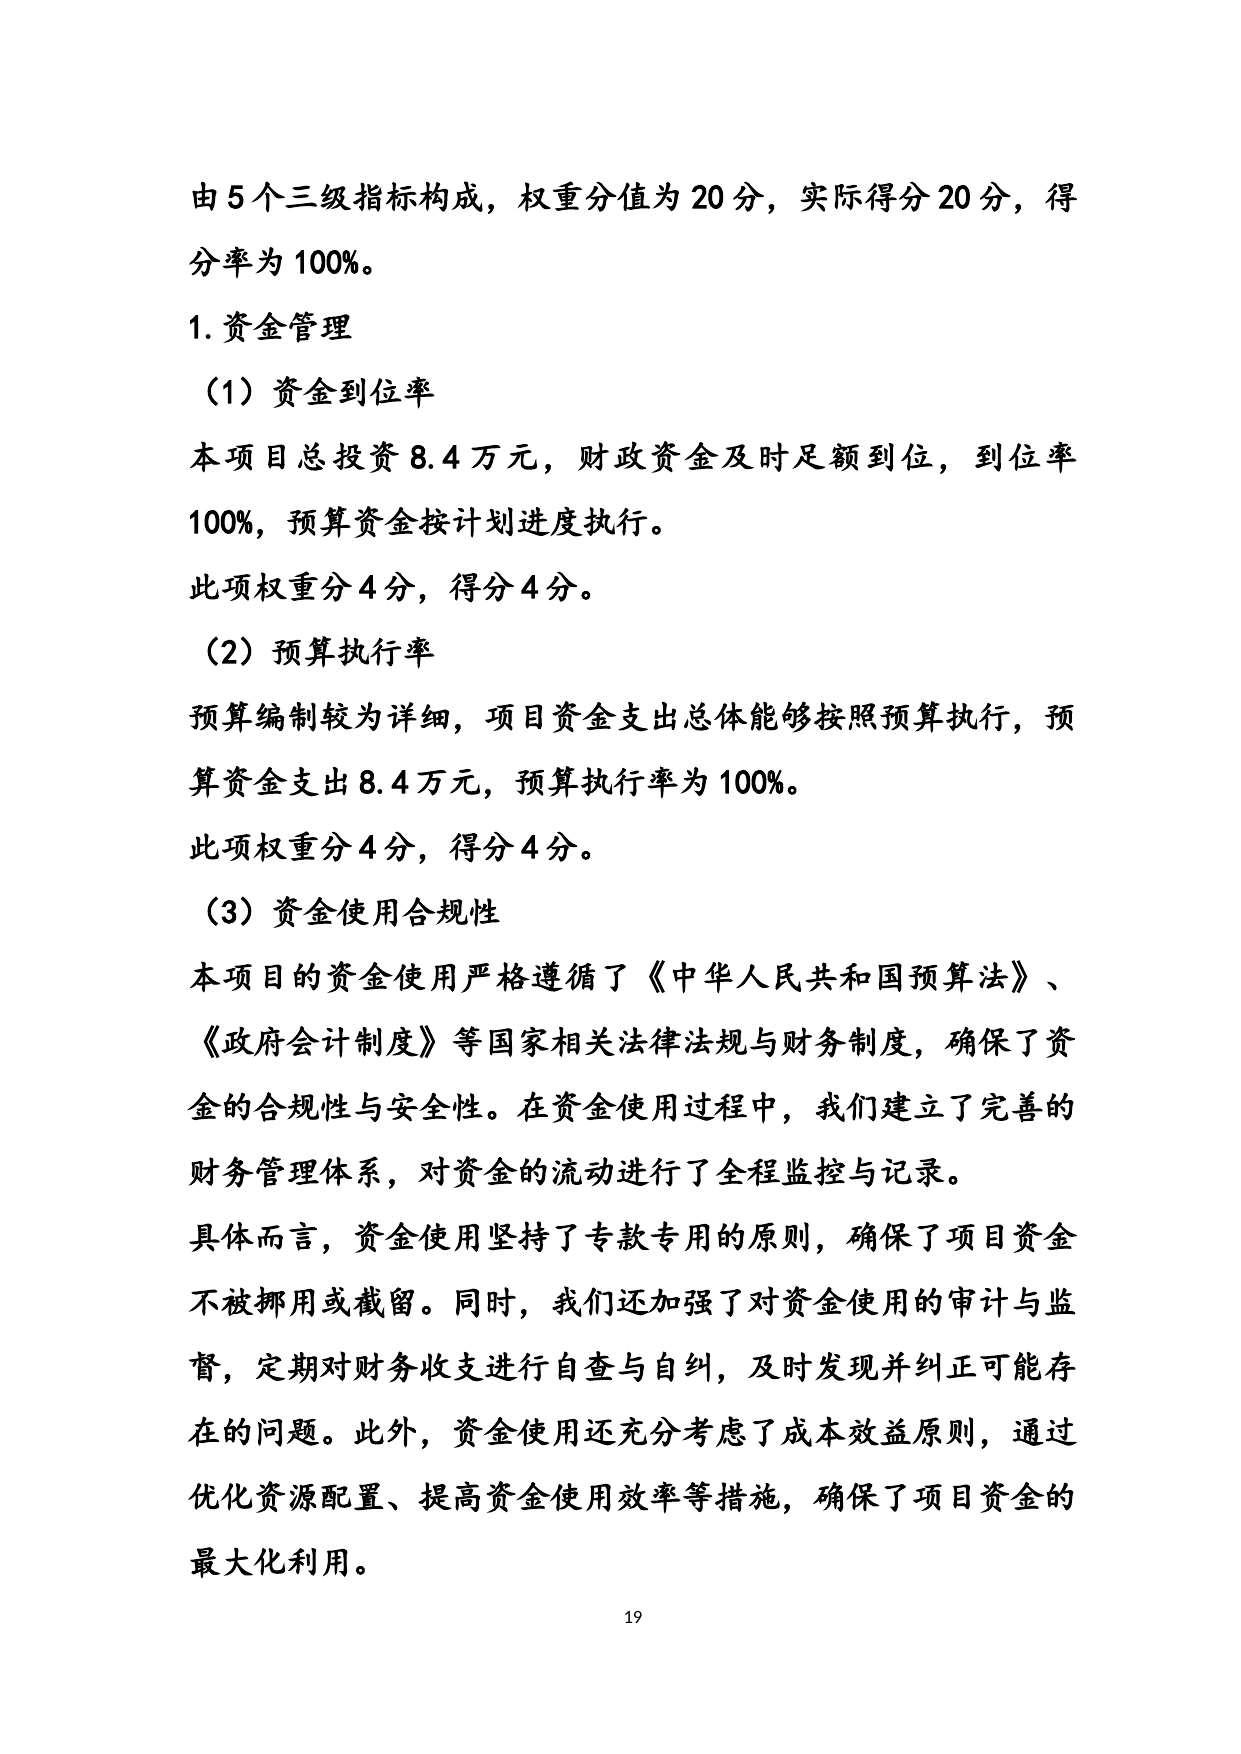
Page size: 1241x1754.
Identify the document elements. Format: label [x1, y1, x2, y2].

text [187, 162, 1078, 1592]
